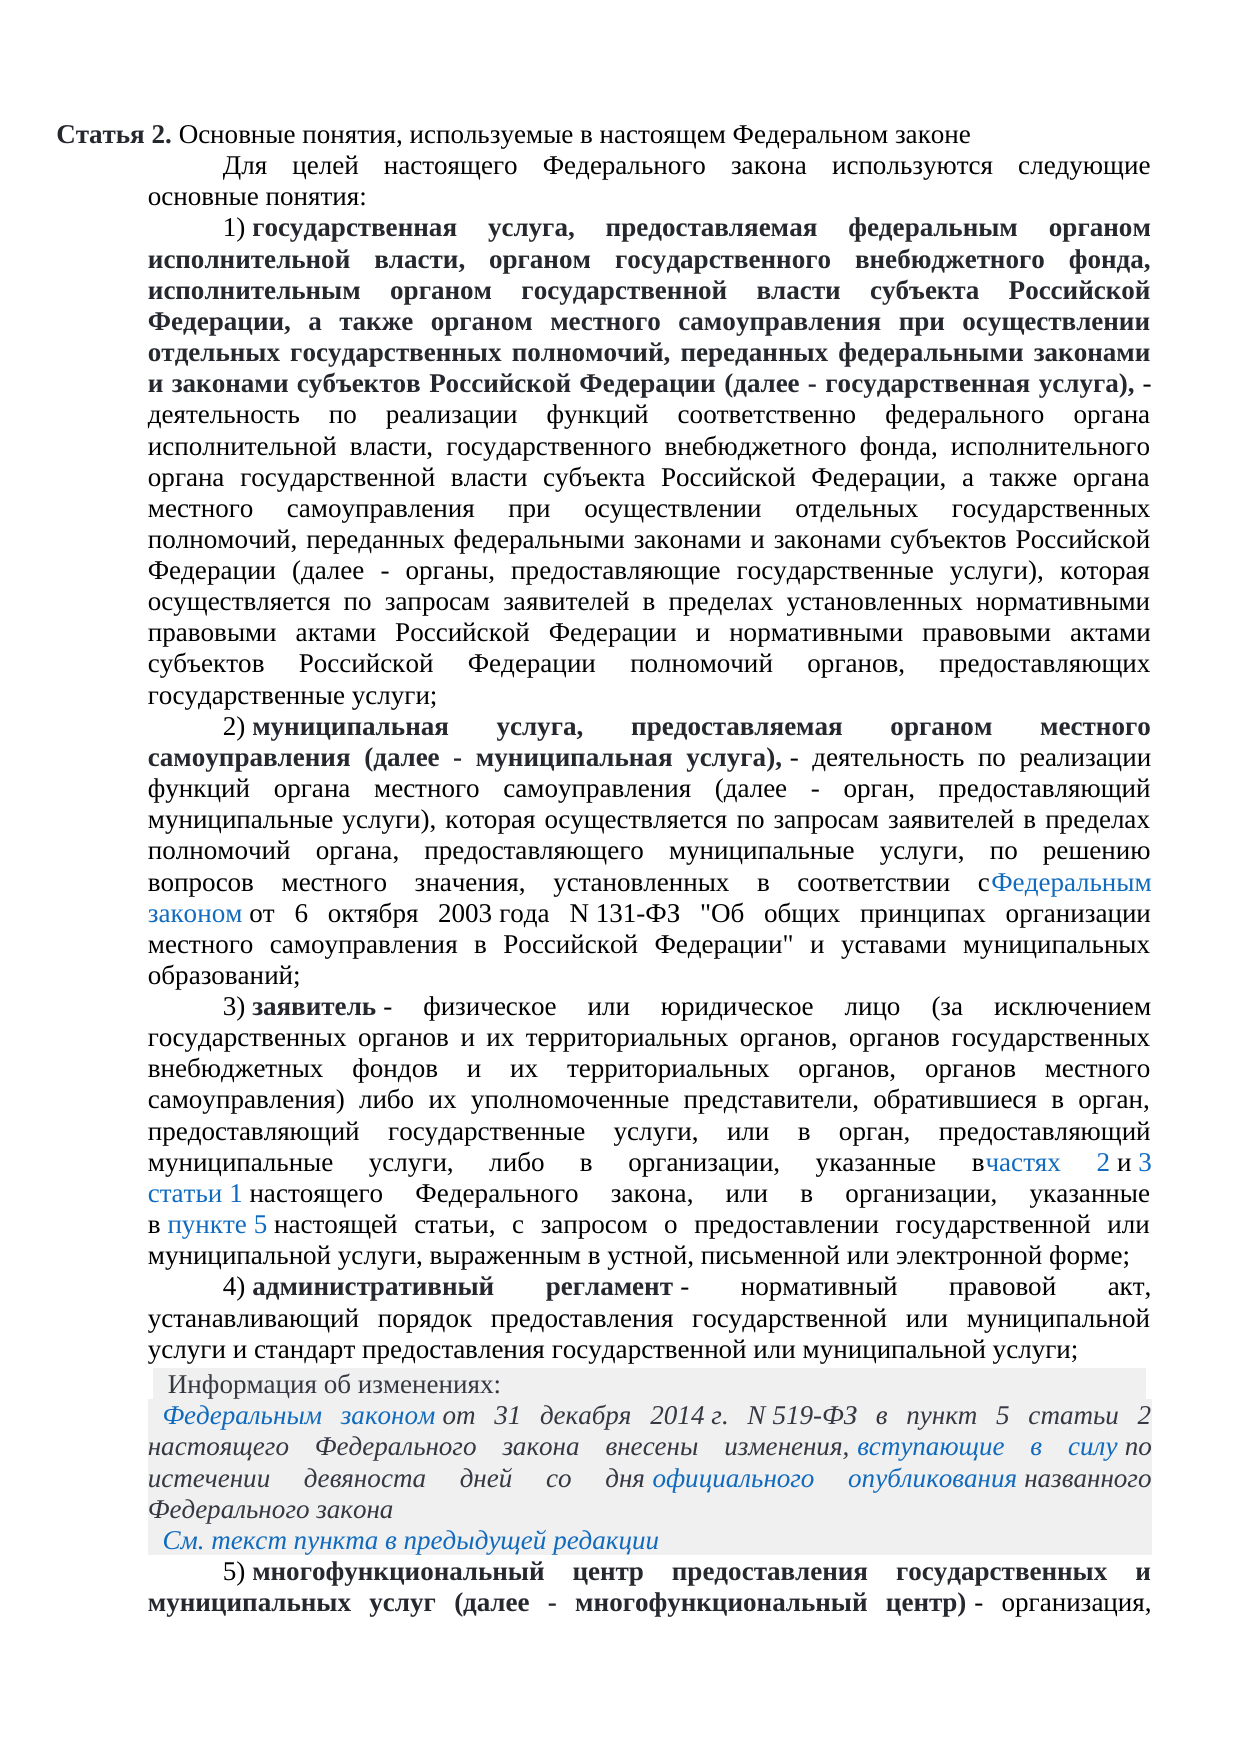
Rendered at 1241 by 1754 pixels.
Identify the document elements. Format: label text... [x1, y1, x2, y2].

text Для целей настоящего Федерального закона используются следующие основные понятия: [148, 149, 1152, 212]
text 1) государственная услуга, предоставляемая федеральным органом исполнительной власти, органом государственного внебюджетного фонда, исполнительным органом государственной власти субъекта Российской Федерации, а также органом местного самоуправления при осуществлении отдельных государственных полномочий, переданных федеральными законами и законами субъектов Российской Федерации (далее - государственная услуга), - деятельность по реализации функций соответственно федерального органа исполнительной власти, государственного внебюджетного фонда, исполнительного органа государственной власти субъекта Российской Федерации, а также органа местного самоуправления при осуществлении отдельных государственных полномочий, переданных федеральными законами и законами субъектов Российской Федерации (далее - органы, предоставляющие государственные услуги), которая осуществляется по запросам заявителей в пределах установленных нормативными правовыми актами Российской Федерации и нормативными правовыми актами субъектов Российской Федерации полномочий органов, предоставляющих государственные услуги; [148, 212, 1152, 710]
text 2) муниципальная услуга, предоставляемая органом местного самоуправления (далее - муниципальная услуга), - деятельность по реализации функций органа местного самоуправления (далее - орган, предоставляющий муниципальные услуги), которая осуществляется по запросам заявителей в пределах полномочий органа, предоставляющего муниципальные услуги, по решению вопросов местного значения, установленных в соответствии сФедеральным законом от 6 октября 2003 года N 131-ФЗ "Об общих принципах организации местного самоуправления в Российской Федерации" и уставами муниципальных образований; [148, 710, 1152, 990]
text 3) заявитель - физическое или юридическое лицо (за исключением государственных органов и их территориальных органов, органов государственных внебюджетных фондов и их территориальных органов, органов местного самоуправления) либо их уполномоченные представители, обратившиеся в орган, предоставляющий государственные услуги, или в орган, предоставляющий муниципальные услуги, либо в организации, указанные вчастях 2 и 3 статьи 1 настоящего Федерального закона, или в организации, указанные в пункте 5 настоящей статьи, с запросом о предоставлении государственной или муниципальной услуги, выраженным в устной, письменной или электронной форме; [148, 990, 1152, 1271]
text См. текст пункта в предыдущей редакции [148, 1524, 1152, 1555]
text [148, 1555, 1152, 1617]
text Федеральным законом от 31 декабря 2014 г. N 519-ФЗ в пункт 5 статьи 2 настоящего Федерального закона внесены изменения, вступающие в силу по истечении девяноста дней со дня официального опубликования названного Федерального закона [148, 1399, 1152, 1524]
text 4) административный регламент - нормативный правовой акт, устанавливающий порядок предоставления государственной или муниципальной услуги и стандарт предоставления государственной или муниципальной услуги; [148, 1271, 1152, 1364]
text Статья 2. Основные понятия, используемые в настоящем Федеральном законе [56, 118, 1152, 149]
text Информация об изменениях: [153, 1368, 1146, 1399]
